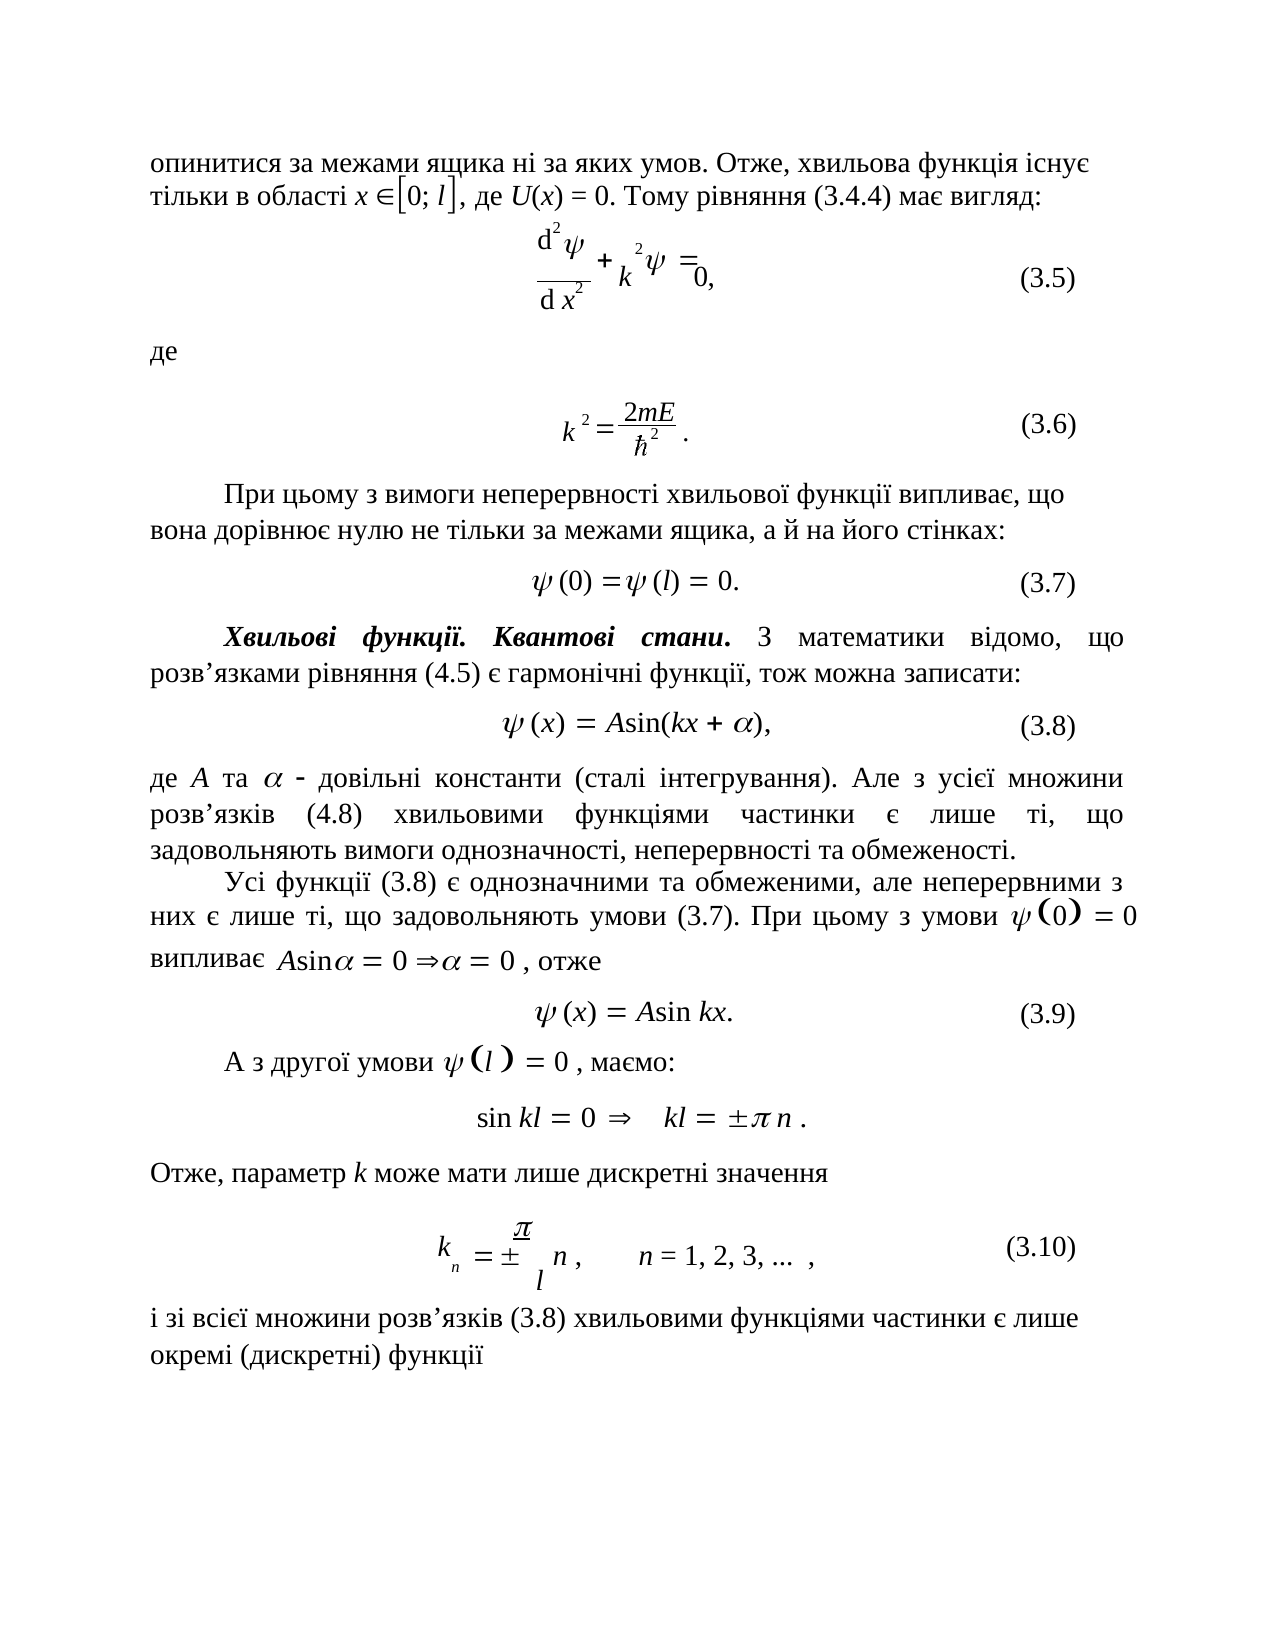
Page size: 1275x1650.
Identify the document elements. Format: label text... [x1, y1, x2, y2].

text тільки в області x 0; l, де U(х) = 0. Тому рівняння (3.4.4) має вигляд: [150, 178, 1231, 215]
table_header k 2  2mE . 2 [541, 389, 856, 460]
text них є лише ті, що задовольняють умови (3.7). При цьому з умови  0  0 [150, 898, 1231, 934]
table_header (3.7) [869, 560, 1097, 601]
text опинитися за межами ящика ні за яких умов. Отже, хвильова функція існує [150, 149, 1231, 178]
table_header (3.6) [856, 389, 1097, 460]
table_header (3.5) [867, 239, 1097, 317]
text і зі всієї множини розв’язків (3.8) хвильовими функціями частинки є лише окремі (дискретні) функції [150, 1301, 1125, 1370]
table_header (3.10) [911, 1206, 1097, 1285]
table_header k  n  l n , n = 1, 2, 3, ... , [417, 1206, 911, 1285]
text sin kl  0  kl   n . [477, 1100, 1231, 1134]
text А з другої умови  l   0 , маємо: [224, 1044, 1231, 1081]
table_header  (x)  Asin kx. [511, 991, 867, 1032]
table_header  (x)  Asin(kx  ), [479, 702, 883, 743]
text де А та   довільні константи (сталі інтегрування). Але з усієї множини розв’язків (4.8) хвильовими функціями частинки є лише ті, що задовольняють вимоги однозначності, неперервності та обмеженості. [150, 760, 1125, 865]
text Asin  0   0 , отже [278, 943, 1231, 977]
text де [150, 333, 1231, 367]
text Отже, параметр k може мати лише дискретні значення [150, 1156, 1231, 1189]
table_header (3.9) [867, 991, 1097, 1032]
table_header (3.8) [883, 702, 1097, 743]
text При цьому з вимоги неперервності хвильової функції випливає, що вона дорівнює нулю не тільки за межами ящика, а й на його стінках: [150, 476, 1077, 546]
text випливає [150, 940, 265, 974]
table_header  (0)  (l)  0. [509, 560, 869, 601]
text Усі функції (3.8) є однозначними та обмеженими, але неперервними з [224, 867, 1231, 897]
text Хвильові функції. Квантові стани. З математики відомо, що розв’язками рівняння (4.5) є гармонічні функції, тож можна записати: [150, 619, 1125, 688]
table_header d2  2  k 0, d x2 [516, 239, 867, 317]
